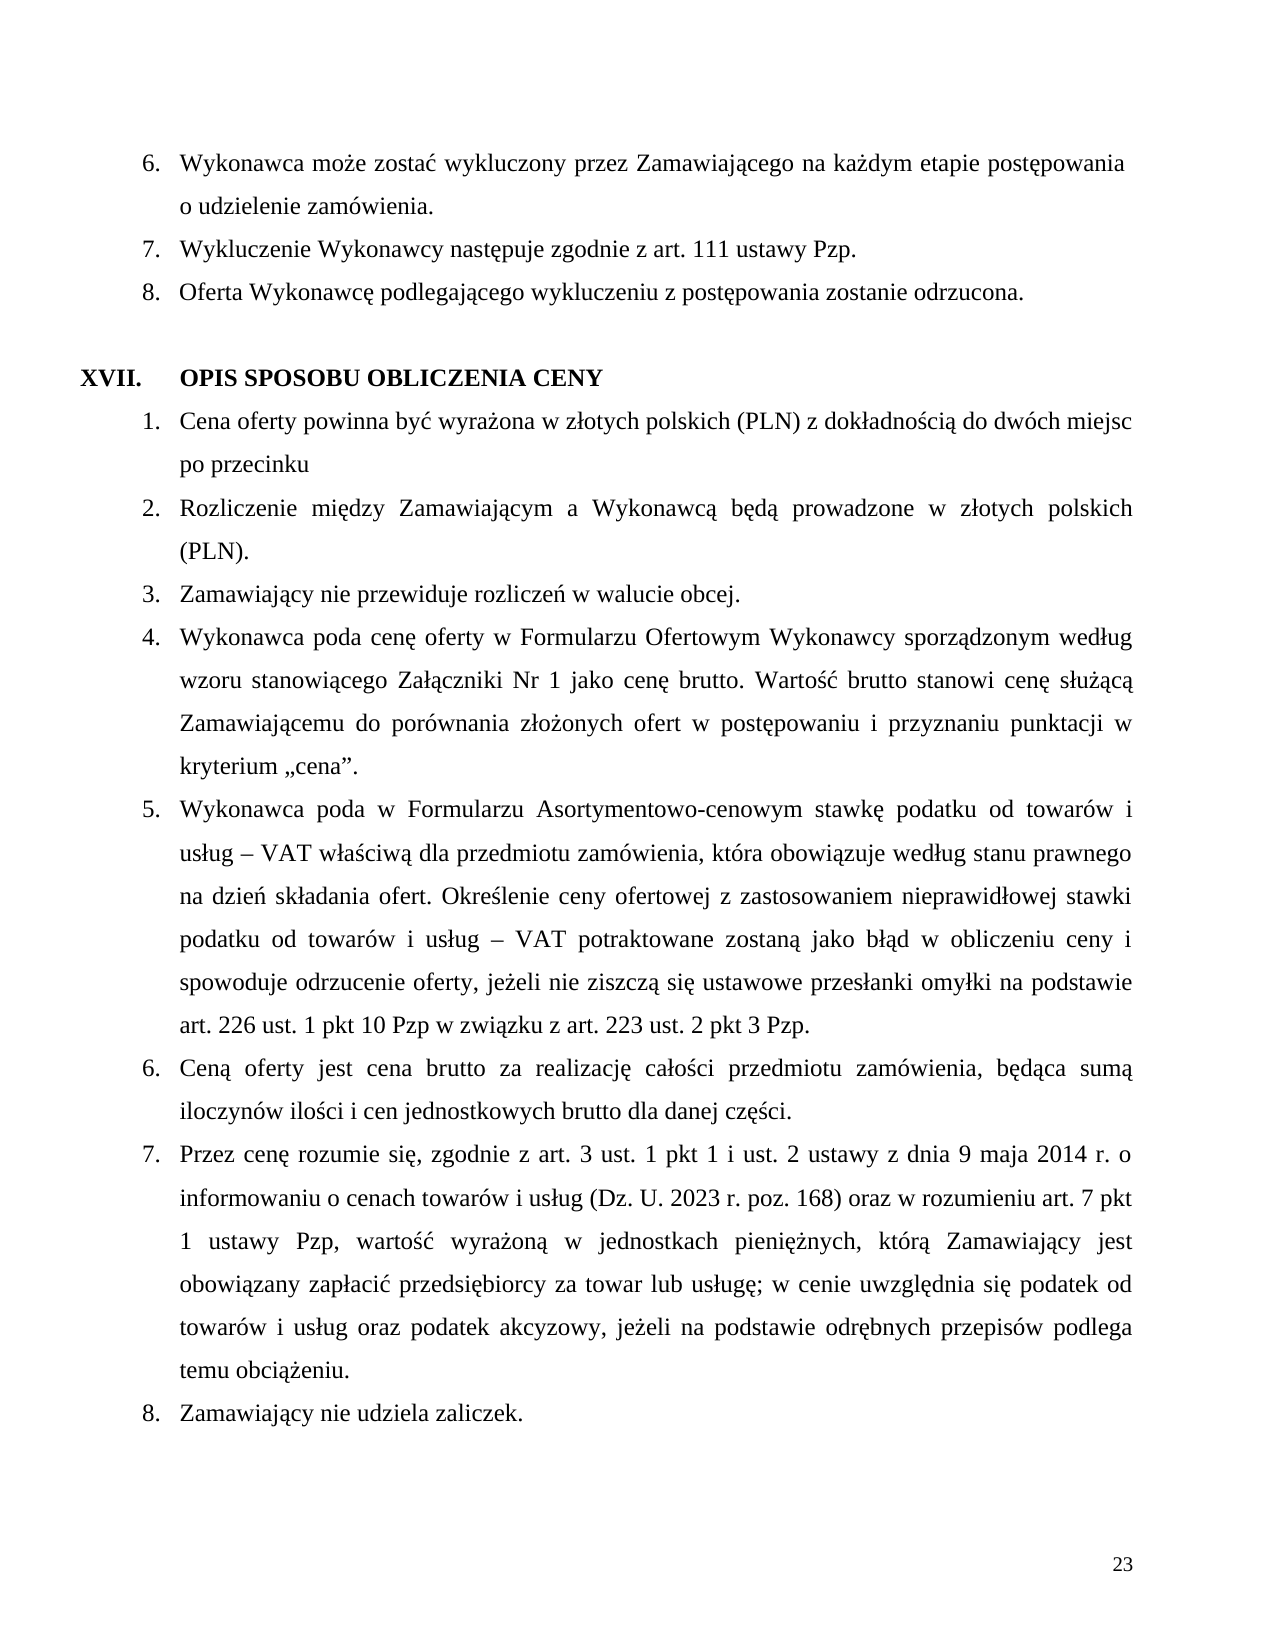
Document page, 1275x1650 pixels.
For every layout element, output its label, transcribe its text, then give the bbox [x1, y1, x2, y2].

list Ceną oferty jest cena brutto za realizację całości przedmiotu zamówienia, będąca sumą iloczynów ilości i cen jednostkowych brutto dla danej części. [142, 1053, 1133, 1125]
list Wykonawca poda w Formularzu Asortymentowo-cenowym stawkę podatku od towarów i usług – VAT właściwą dla przedmiotu zamówienia, która obowiązuje według stanu prawnego na dzień składania ofert. Określenie ceny ofertowej z zastosowaniem nieprawidłowej stawki podatku od towarów i usług – VAT potraktowane zostaną jako błąd w obliczeniu ceny i spowoduje odrzucenie oferty, jeżeli nie ziszczą się ustawowe przesłanki omyłki na podstawie art. 226 ust. 1 pkt 10 Pzp w związku z art. 223 ust. 2 pkt 3 Pzp. [142, 794, 1133, 1039]
list Wykonawca poda cenę oferty w Formularzu Ofertowym Wykonawcy sporządzonym według wzoru stanowiącego Załączniki Nr 1 jako cenę brutto. Wartość brutto stanowi cenę służącą Zamawiającemu do porównania złożonych ofert w postępowaniu i przyznaniu punktacji w kryterium „cena”. [142, 622, 1133, 780]
list Wykonawca może zostać wykluczony przez Zamawiającego na każdym etapie postępowania o udzielenie zamówienia. [142, 148, 1133, 219]
list Cena oferty powinna być wyrażona w złotych polskich (PLN) z dokładnością do dwóch miejsc po przecinku [142, 406, 1133, 478]
list Wykluczenie Wykonawcy następuje zgodnie z art. 111 ustawy Pzp. [142, 234, 1133, 263]
list Przez cenę rozumie się, zgodnie z art. 3 ust. 1 pkt 1 i ust. 2 ustawy z dnia 9 maja 2014 r. o informowaniu o cenach towarów i usług (Dz. U. 2023 r. poz. 168) oraz w rozumieniu art. 7 pkt 1 ustawy Pzp, wartość wyrażoną w jednostkach pieniężnych, którą Zamawiający jest obowiązany zapłacić przedsiębiorcy za towar lub usługę; w cenie uwzględnia się podatek od towarów i usług oraz podatek akcyzowy, jeżeli na podstawie odrębnych przepisów podlega temu obciążeniu. [142, 1139, 1133, 1384]
list Oferta Wykonawcę podlegającego wykluczeniu z postępowania zostanie odrzucona. [142, 277, 1133, 306]
list OPIS SPOSOBU OBLICZENIA CENY [142, 363, 1133, 392]
list Rozliczenie między Zamawiającym a Wykonawcą będą prowadzone w złotych polskich (PLN). [142, 493, 1133, 564]
list Zamawiający nie przewiduje rozliczeń w walucie obcej. [142, 579, 1133, 608]
list Zamawiający nie udziela zaliczek. [142, 1398, 1133, 1427]
